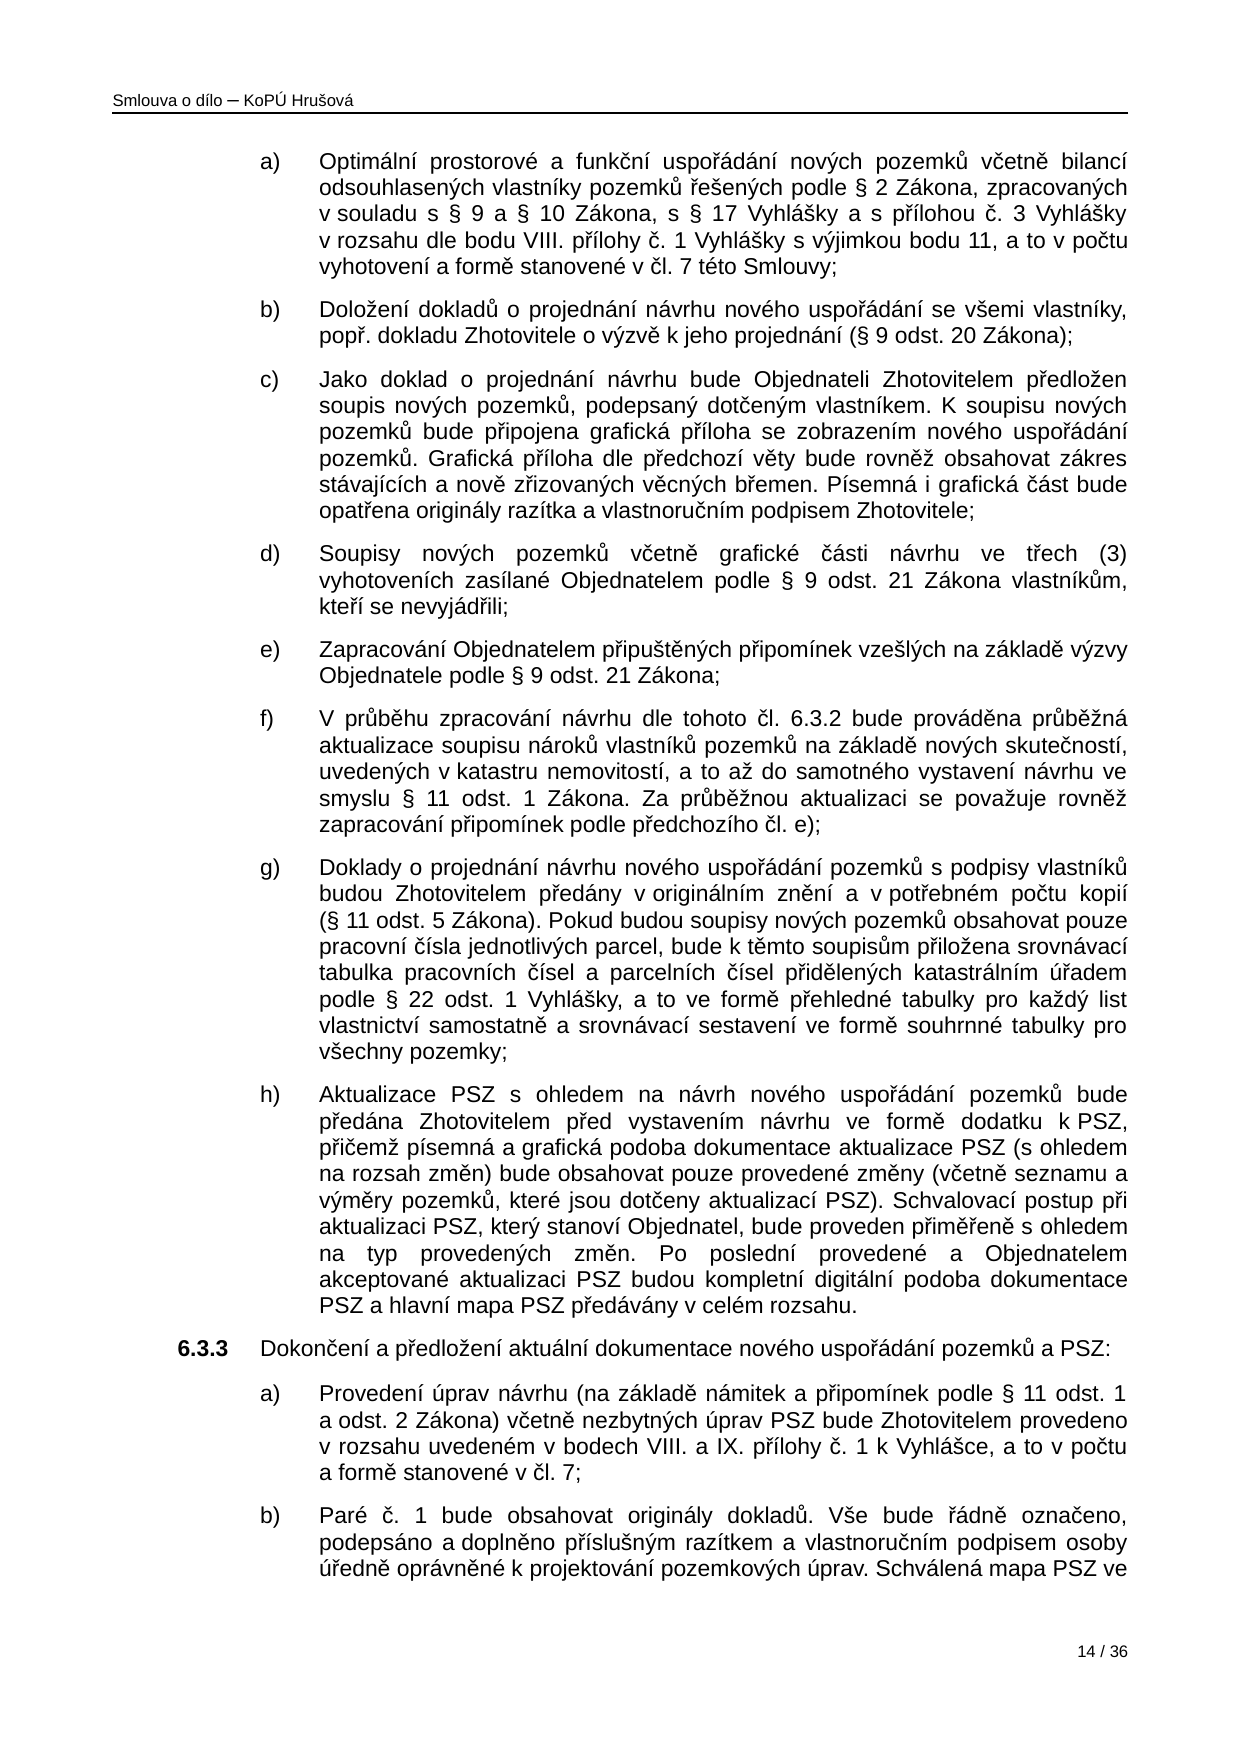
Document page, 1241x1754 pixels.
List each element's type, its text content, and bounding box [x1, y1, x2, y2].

text Dokončení a předložení aktuální dokumentace nového uspořádání pozemků a PSZ: [177, 1335, 1128, 1362]
list Doložení dokladů o projednání návrhu nového uspořádání se všemi vlastníky, popř. dokladu Zhotovitele o výzvě k jeho projednání (§ 9 odst. 20 Zákona); [260, 296, 1128, 349]
list Doklady o projednání návrhu nového uspořádání pozemků s podpisy vlastníků budou Zhotovitelem předány v originálním znění a v potřebném počtu kopií (§ 11 odst. 5 Zákona). Pokud budou soupisy nových pozemků obsahovat pouze pracovní čísla jednotlivých parcel, bude k těmto soupisům přiložena srovnávací tabulka pracovních čísel a parcelních čísel přidělených katastrálním úřadem podle § 22 odst. 1 Vyhlášky, a to ve formě přehledné tabulky pro každý list vlastnictví samostatně a srovnávací sestavení ve formě souhrnné tabulky pro všechny pozemky; [260, 854, 1128, 1065]
list Soupisy nových pozemků včetně grafické části návrhu ve třech (3) vyhotoveních zasílané Objednatelem podle § 9 odst. 21 Zákona vlastníkům, kteří se nevyjádřili; [260, 540, 1128, 619]
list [260, 1502, 1128, 1581]
list Provedení úprav návrhu (na základě námitek a připomínek podle § 11 odst. 1 a odst. 2 Zákona) včetně nezbytných úprav PSZ bude Zhotovitelem provedeno v rozsahu uvedeném v bodech VIII. a IX. přílohy č. 1 k Vyhlášce, a to v počtu a formě stanovené v čl. 7; [260, 1380, 1128, 1486]
list Zapracování Objednatelem připuštěných připomínek vzešlých na základě výzvy Objednatele podle § 9 odst. 21 Zákona; [260, 636, 1128, 689]
list Optimální prostorové a funkční uspořádání nových pozemků včetně bilancí odsouhlasených vlastníky pozemků řešených podle § 2 Zákona, zpracovaných v souladu s § 9 a § 10 Zákona, s § 17 Vyhlášky a s přílohou č. 3 Vyhlášky v rozsahu dle bodu VIII. přílohy č. 1 Vyhlášky s výjimkou bodu 11, a to v počtu vyhotovení a formě stanovené v čl. 7 této Smlouvy; [260, 148, 1128, 279]
list Jako doklad o projednání návrhu bude Objednateli Zhotovitelem předložen soupis nových pozemků, podepsaný dotčeným vlastníkem. K soupisu nových pozemků bude připojena grafická příloha se zobrazením nového uspořádání pozemků. Grafická příloha dle předchozí věty bude rovněž obsahovat zákres stávajících a nově zřizovaných věcných břemen. Písemná i grafická část bude opatřena originály razítka a vlastnoručním podpisem Zhotovitele; [260, 366, 1128, 524]
list V průběhu zpracování návrhu dle tohoto čl. 6.3.2 bude prováděna průběžná aktualizace soupisu nároků vlastníků pozemků na základě nových skutečností, uvedených v katastru nemovitostí, a to až do samotného vystavení návrhu ve smyslu § 11 odst. 1 Zákona. Za průběžnou aktualizaci se považuje rovněž zapracování připomínek podle předchozího čl. e); [260, 705, 1128, 837]
list Aktualizace PSZ s ohledem na návrh nového uspořádání pozemků bude předána Zhotovitelem před vystavením návrhu ve formě dodatku k PSZ, přičemž písemná a grafická podoba dokumentace aktualizace PSZ (s ohledem na rozsah změn) bude obsahovat pouze provedené změny (včetně seznamu a výměry pozemků, které jsou dotčeny aktualizací PSZ). Schvalovací postup při aktualizaci PSZ, který stanoví Objednatel, bude proveden přiměřeně s ohledem na typ provedených změn. Po poslední provedené a Objednatelem akceptované aktualizaci PSZ budou kompletní digitální podoba dokumentace PSZ a hlavní mapa PSZ předávány v celém rozsahu. [260, 1081, 1128, 1318]
